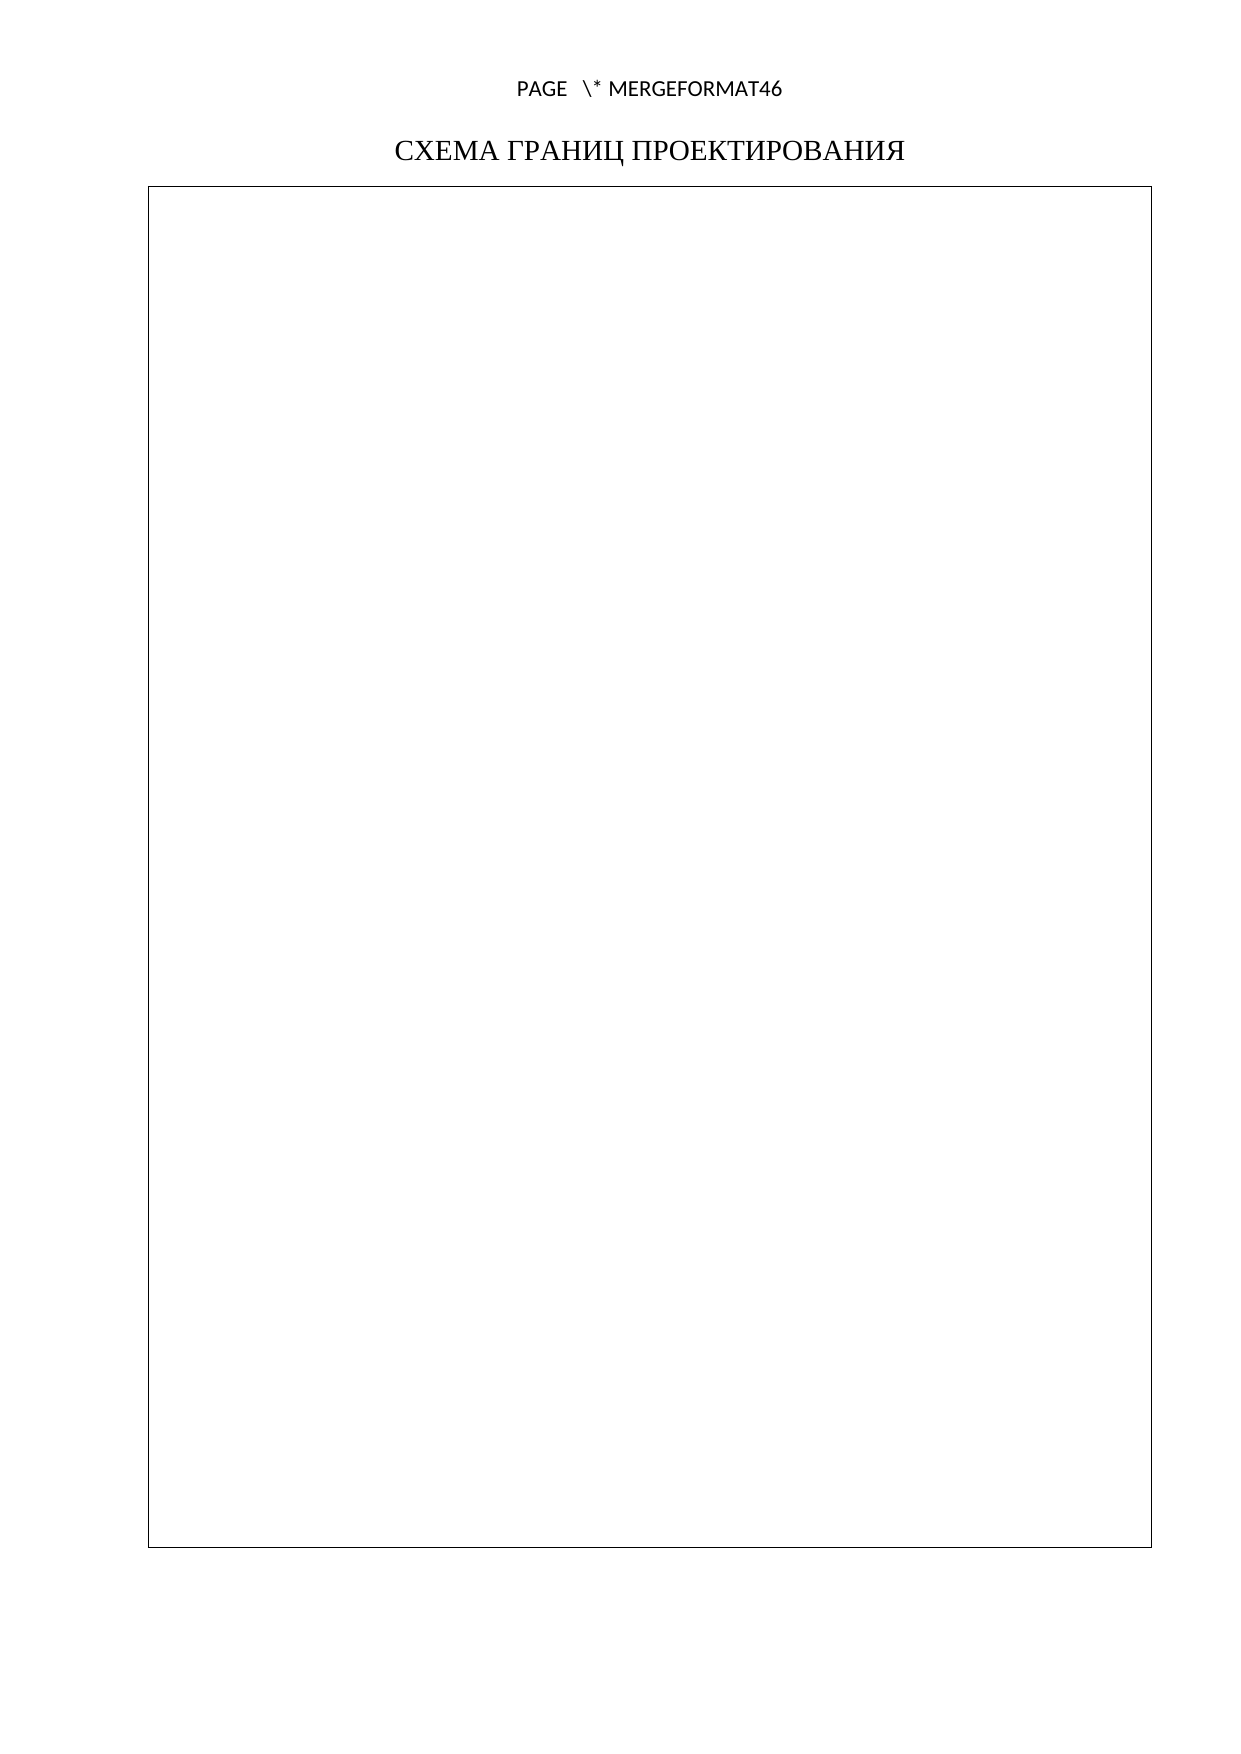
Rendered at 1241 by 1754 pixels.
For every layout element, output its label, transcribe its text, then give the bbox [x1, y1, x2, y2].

table_header [149, 187, 1151, 1547]
text СХЕМА ГРАНИЦ ПРОЕКТИРОВАНИЯ [148, 133, 1152, 166]
